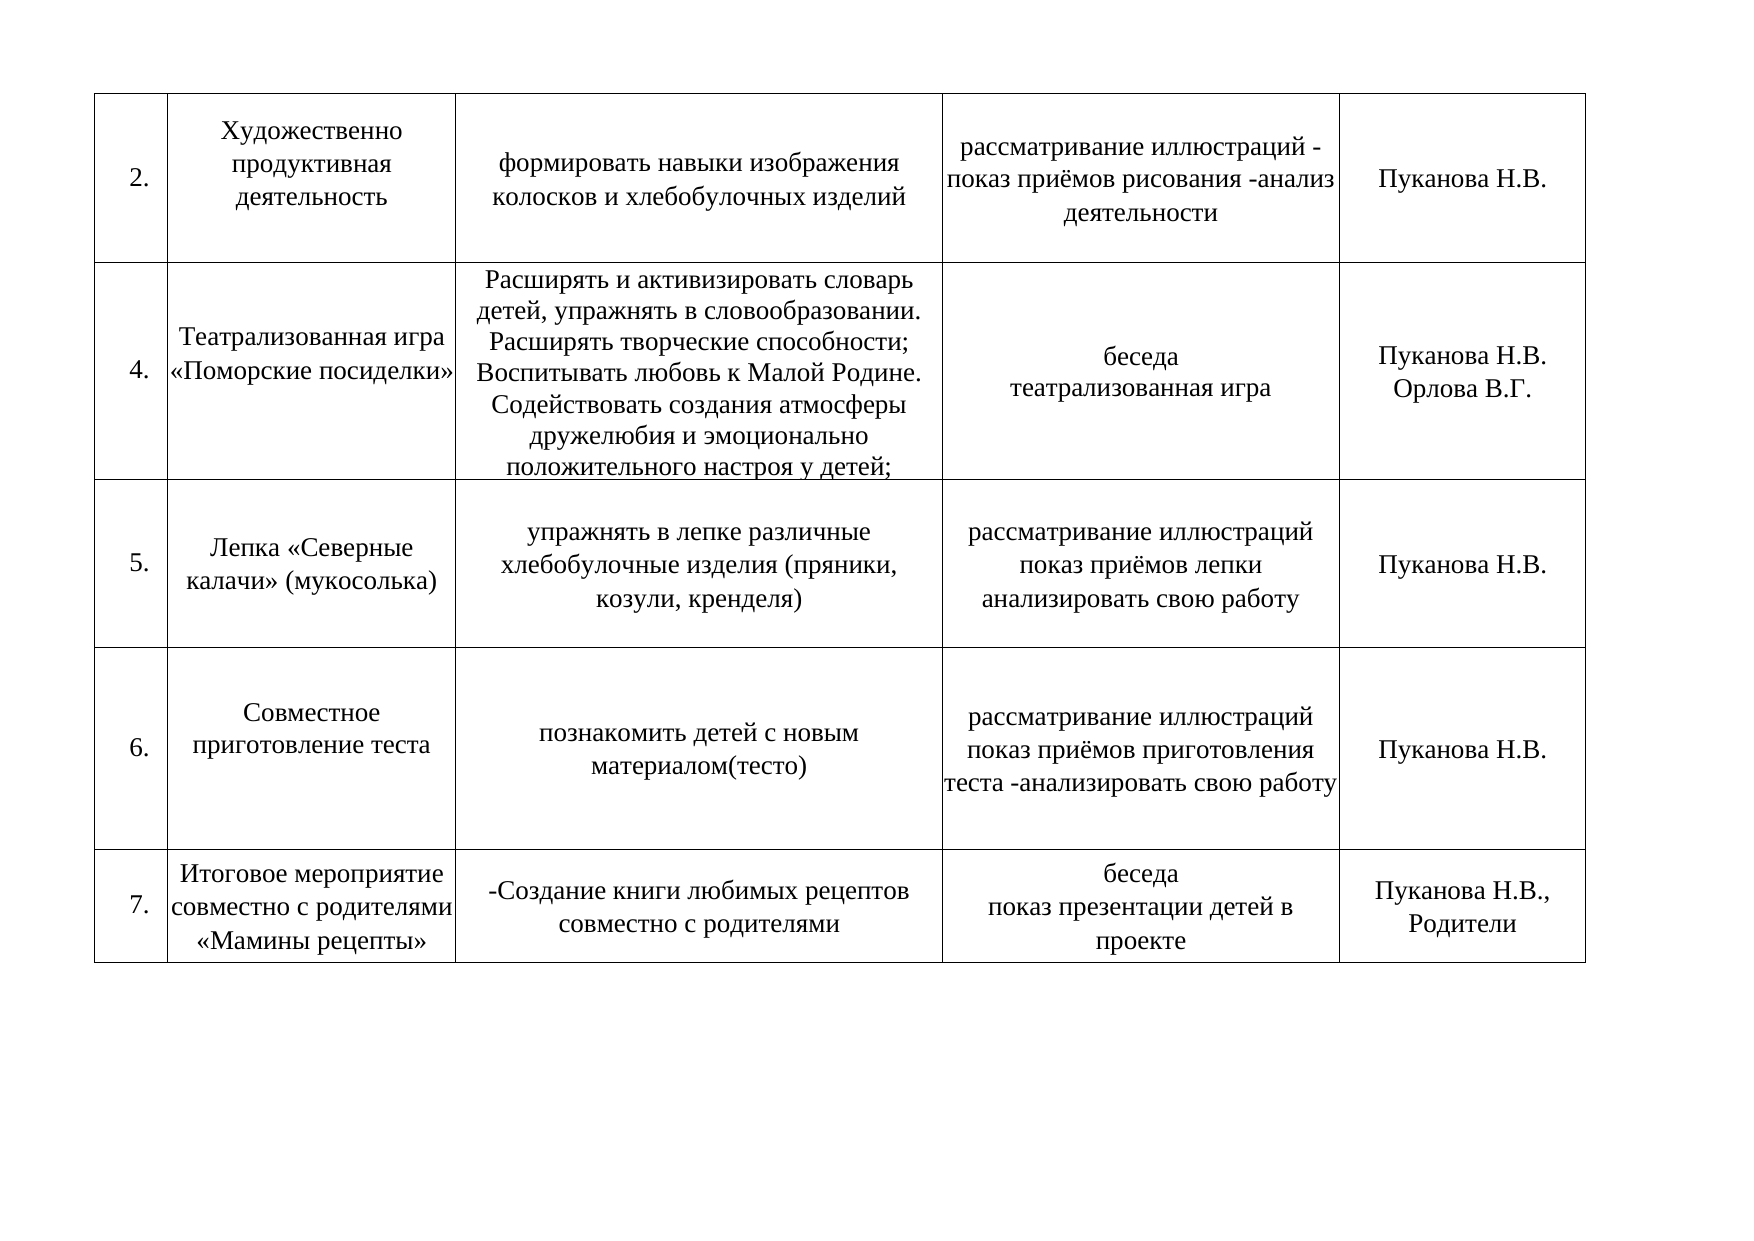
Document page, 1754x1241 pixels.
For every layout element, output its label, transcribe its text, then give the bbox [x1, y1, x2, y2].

table_cell Лепка «Северные калачи» (мукосолька) [168, 480, 455, 647]
table_cell Итоговое мероприятие совместно с родителями «Мамины рецепты» [168, 850, 455, 962]
table_cell Совместное приготовление теста [168, 648, 455, 849]
table_cell Расширять и активизировать словарь детей, упражнять в словообразовании. Расширять творческие способности; Воспитывать любовь к Малой Родине. Содействовать создания атмосферы дружелюбия и эмоционально положительного настроя у детей; [456, 263, 942, 479]
table_cell беседа театрализованная игра [943, 263, 1339, 479]
table_header Пуканова Н.В. [1340, 94, 1585, 262]
table_cell Пуканова Н.В. [1340, 648, 1585, 849]
table_cell 7. [95, 850, 167, 962]
table_cell 6. [95, 648, 167, 849]
table_header Художественно продуктивная деятельность [168, 94, 455, 262]
table_cell познакомить детей с новым материалом(тесто) [456, 648, 942, 849]
table_cell Театрализованная игра «Поморские посиделки» [168, 263, 455, 479]
table_cell Пуканова Н.В. Орлова В.Г. [1340, 263, 1585, 479]
table_cell рассматривание иллюстраций показ приёмов приготовления теста -анализировать свою работу [943, 648, 1339, 849]
table_cell рассматривание иллюстраций показ приёмов лепки анализировать свою работу [943, 480, 1339, 647]
table_cell -Создание книги любимых рецептов совместно с родителями [456, 850, 942, 962]
table_cell беседа показ презентации детей в проекте [943, 850, 1339, 962]
table_cell 4. [95, 263, 167, 479]
table_cell упражнять в лепке различные хлебобулочные изделия (пряники, козули, кренделя) [456, 480, 942, 647]
table_header формировать навыки изображения колосков и хлебобулочных изделий [456, 94, 942, 262]
table_cell 5. [95, 480, 167, 647]
table_cell Пуканова Н.В., Родители [1340, 850, 1585, 962]
table_header рассматривание иллюстраций - показ приёмов рисования -анализ деятельности [943, 94, 1339, 262]
table_cell Пуканова Н.В. [1340, 480, 1585, 647]
table_header 2. [95, 94, 167, 262]
